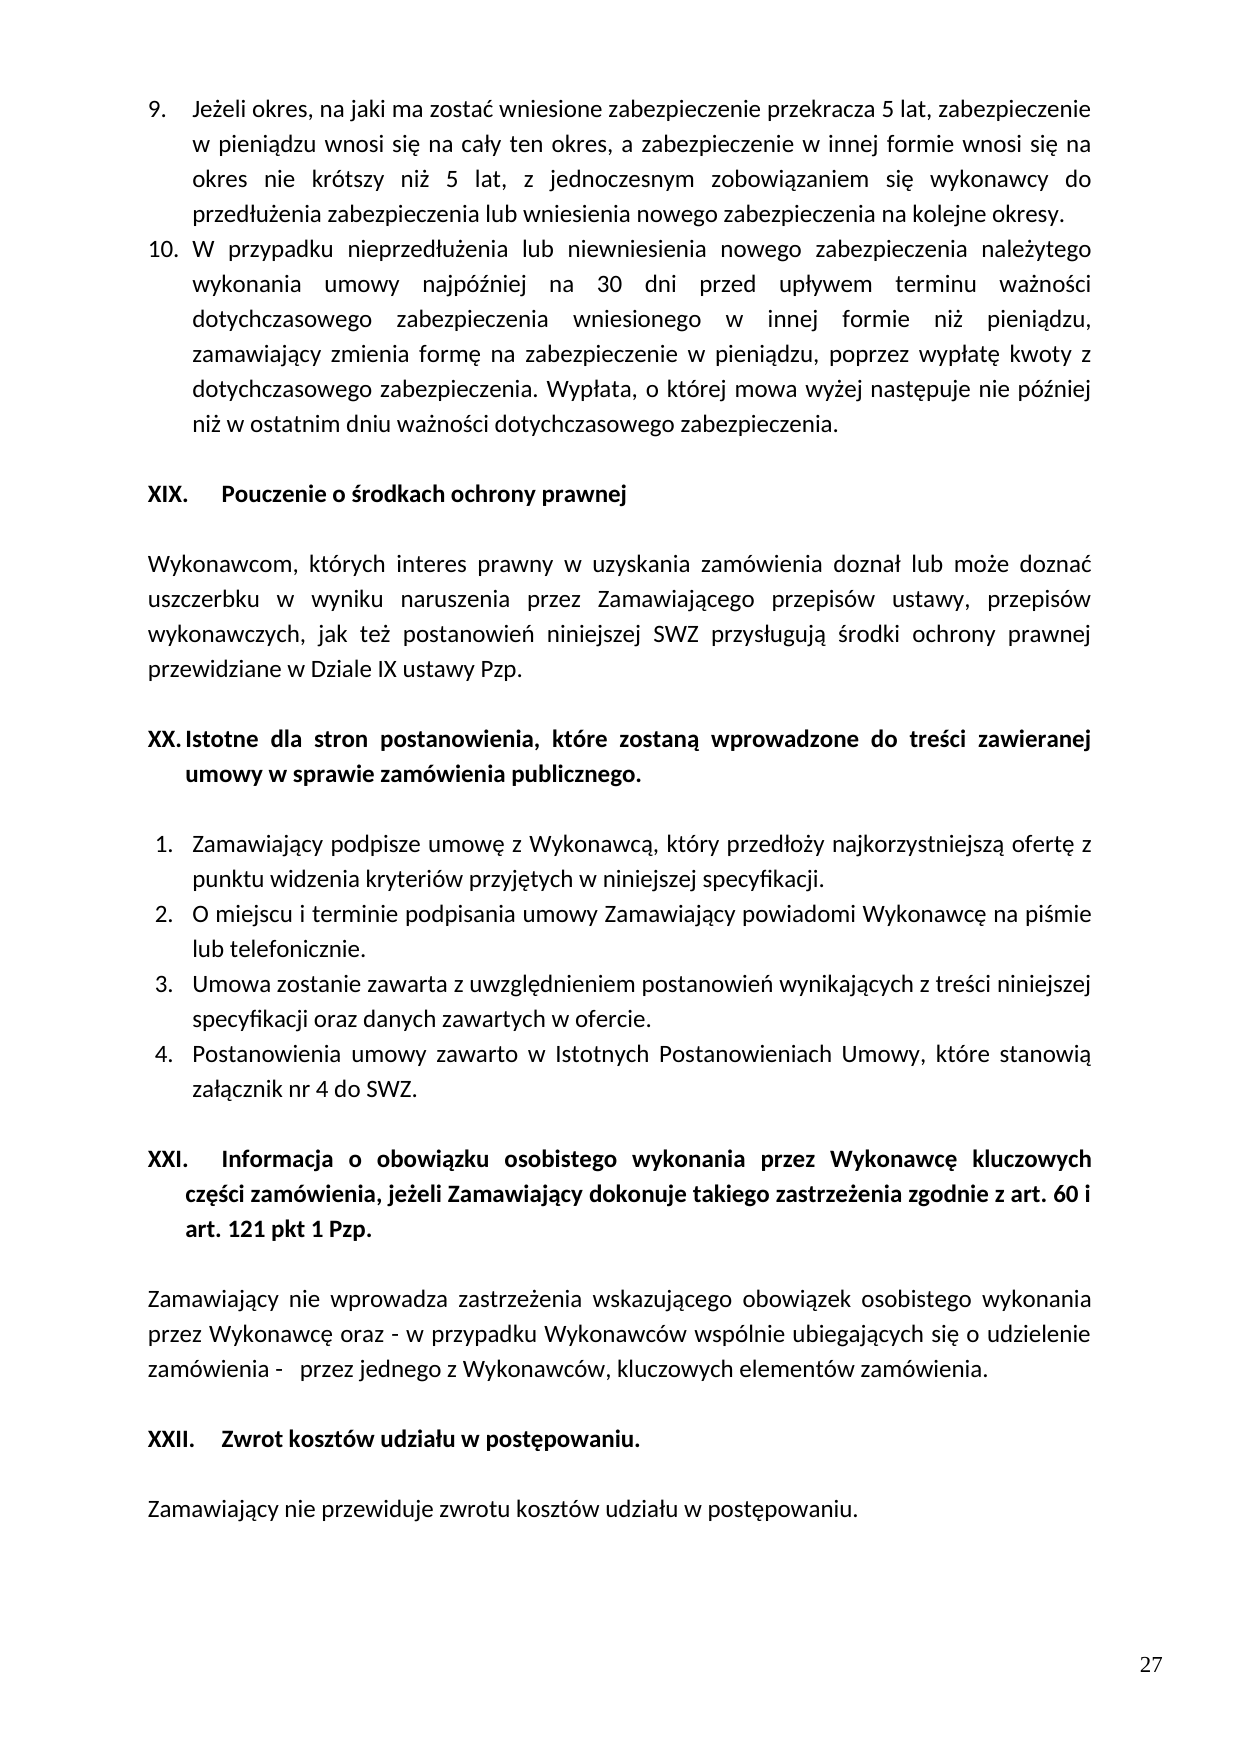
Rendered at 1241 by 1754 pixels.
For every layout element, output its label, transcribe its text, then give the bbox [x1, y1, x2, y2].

list Umowa zostanie zawarta z uwzględnieniem postanowień wynikających z treści niniejszej specyfikacji oraz danych zawartych w ofercie. [154, 969, 1093, 1034]
list Jeżeli okres, na jaki ma zostać wniesione zabezpieczenie przekracza 5 lat, zabezpieczenie w pieniądzu wnosi się na cały ten okres, a zabezpieczenie w innej formie wnosi się na okres nie krótszy niż 5 lat, z jednoczesnym zobowiązaniem się wykonawcy do przedłużenia zabezpieczenia lub wniesienia nowego zabezpieczenia na kolejne okresy. [148, 94, 1093, 229]
text Zamawiający nie przewiduje zwrotu kosztów udziału w postępowaniu. [148, 1494, 1093, 1524]
text Pouczenie o środkach ochrony prawnej [148, 479, 1093, 509]
list W przypadku nieprzedłużenia lub niewniesienia nowego zabezpieczenia należytego wykonania umowy najpóźniej na 30 dni przed upływem terminu ważności dotychczasowego zabezpieczenia wniesionego w innej formie niż pieniądzu, zamawiający zmienia formę na zabezpieczenie w pieniądzu, poprzez wypłatę kwoty z dotychczasowego zabezpieczenia. Wypłata, o której mowa wyżej następuje nie później niż w ostatnim dniu ważności dotychczasowego zabezpieczenia. [148, 234, 1093, 439]
text Zamawiający nie wprowadza zastrzeżenia wskazującego obowiązek osobistego wykonania przez Wykonawcę oraz - w przypadku Wykonawców wspólnie ubiegających się o udzielenie zamówienia - przez jednego z Wykonawców, kluczowych elementów zamówienia. [148, 1284, 1093, 1384]
list O miejscu i terminie podpisania umowy Zamawiający powiadomi Wykonawcę na piśmie lub telefonicznie. [154, 899, 1093, 964]
text Zwrot kosztów udziału w postępowaniu. [148, 1424, 1093, 1454]
list Postanowienia umowy zawarto w Istotnych Postanowieniach Umowy, które stanowią załącznik nr 4 do SWZ. [154, 1039, 1093, 1104]
text Istotne dla stron postanowienia, które zostaną wprowadzone do treści zawieranej umowy w sprawie zamówienia publicznego. [148, 724, 1093, 789]
list Zamawiający podpisze umowę z Wykonawcą, który przedłoży najkorzystniejszą ofertę z punktu widzenia kryteriów przyjętych w niniejszej specyfikacji. [154, 829, 1093, 894]
text Wykonawcom, których interes prawny w uzyskania zamówienia doznał lub może doznać uszczerbku w wyniku naruszenia przez Zamawiającego przepisów ustawy, przepisów wykonawczych, jak też postanowień niniejszej SWZ przysługują środki ochrony prawnej przewidziane w Dziale IX ustawy Pzp. [148, 549, 1093, 684]
text Informacja o obowiązku osobistego wykonania przez Wykonawcę kluczowych części zamówienia, jeżeli Zamawiający dokonuje takiego zastrzeżenia zgodnie z art. 60 i art. 121 pkt 1 Pzp. [148, 1144, 1093, 1244]
